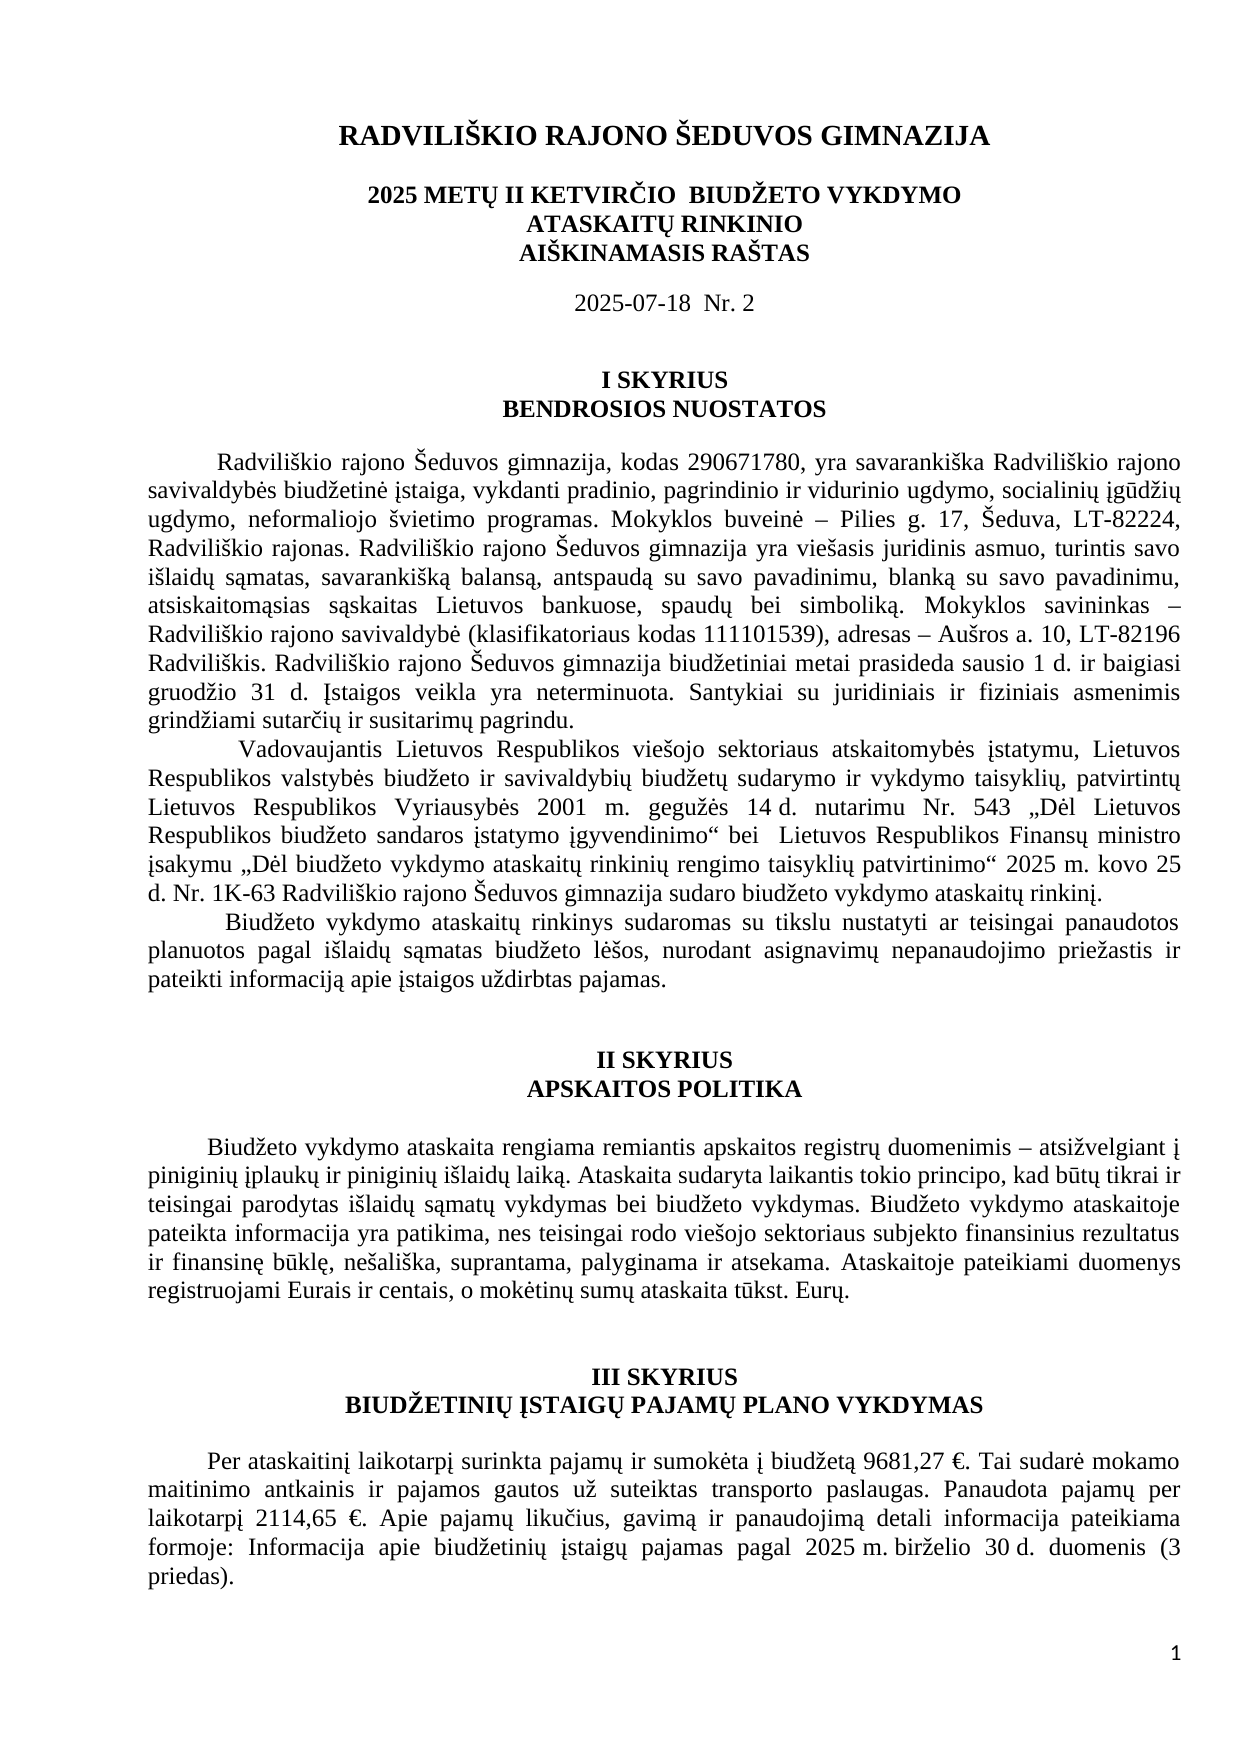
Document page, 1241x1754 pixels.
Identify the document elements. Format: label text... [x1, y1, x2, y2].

text 2025 METŲ II KETVIRČIO BIUDŽETO VYKDYMO [148, 180, 1181, 209]
text Per ataskaitinį laikotarpį surinkta pajamų ir sumokėta į biudžetą 9681,27 €. Tai sudarė mokamo maitinimo antkainis ir pajamos gautos už suteiktas transporto paslaugas. Panaudota pajamų per laikotarpį 2114,65 €. Apie pajamų likučius, gavimą ir panaudojimą detali informacija pateikiama formoje: Informacija apie biudžetinių įstaigų pajamas pagal 2025 m. birželio 30 d. duomenis (3 priedas). [148, 1446, 1181, 1589]
text 2025-07-18 Nr. 2 [148, 288, 1181, 317]
text ATASKAITŲ RINKINIO [148, 209, 1181, 238]
text Biudžeto vykdymo ataskaitų rinkinys sudaromas su tikslu nustatyti ar teisingai panaudotos planuotos pagal išlaidų sąmatas biudžeto lėšos, nurodant asignavimų nepanaudojimo priežastis ir pateikti informaciją apie įstaigos uždirbtas pajamas. [148, 907, 1181, 993]
text BIUDŽETINIŲ ĮSTAIGŲ PAJAMŲ PLANO VYKDYMAS [148, 1391, 1181, 1419]
text Radviliškio rajono Šeduvos gimnazija, kodas 290671780, yra savarankiška Radviliškio rajono savivaldybės biudžetinė įstaiga, vykdanti pradinio, pagrindinio ir vidurinio ugdymo, socialinių įgūdžių ugdymo, neformaliojo švietimo programas. Mokyklos buveinė – Pilies g. 17, Šeduva, LT-82224, Radviliškio rajonas. Radviliškio rajono Šeduvos gimnazija yra viešasis juridinis asmuo, turintis savo išlaidų sąmatas, savarankišką balansą, antspaudą su savo pavadinimu, blanką su savo pavadinimu, atsiskaitomąsias sąskaitas Lietuvos bankuose, spaudų bei simboliką. Mokyklos savininkas – Radviliškio rajono savivaldybė (klasifikatoriaus kodas 111101539), adresas – Aušros a. 10, LT-82196 Radviliškis. Radviliškio rajono Šeduvos gimnazija biudžetiniai metai prasideda sausio 1 d. ir baigiasi gruodžio 31 d. Įstaigos veikla yra neterminuota. Santykiai su juridiniais ir fiziniais asmenimis grindžiami sutarčių ir susitarimų pagrindu. [148, 447, 1181, 734]
text AIŠKINAMASIS RAŠTAS [148, 238, 1181, 267]
text RADVILIŠKIO RAJONO ŠEDUVOS GIMNAZIJA [148, 118, 1181, 152]
text Vadovaujantis Lietuvos Respublikos viešojo sektoriaus atskaitomybės įstatymu, Lietuvos Respublikos valstybės biudžeto ir savivaldybių biudžetų sudarymo ir vykdymo taisyklių, patvirtintų Lietuvos Respublikos Vyriausybės 2001 m. gegužės 14 d. nutarimu Nr. 543 „Dėl Lietuvos Respublikos biudžeto sandaros įstatymo įgyvendinimo“ bei Lietuvos Respublikos Finansų ministro įsakymu „Dėl biudžeto vykdymo ataskaitų rinkinių rengimo taisyklių patvirtinimo“ 2025 m. kovo 25 d. Nr. 1K-63 Radviliškio rajono Šeduvos gimnazija sudaro biudžeto vykdymo ataskaitų rinkinį. [148, 734, 1181, 907]
text Apskaitos politika [148, 1074, 1181, 1103]
text III SKYRIUS [148, 1362, 1181, 1391]
text Biudžeto vykdymo ataskaita rengiama remiantis apskaitos registrų duomenimis – atsižvelgiant į piniginių įplaukų ir piniginių išlaidų laiką. Ataskaita sudaryta laikantis tokio principo, kad būtų tikrai ir teisingai parodytas išlaidų sąmatų vykdymas bei biudžeto vykdymas. Biudžeto vykdymo ataskaitoje pateikta informacija yra patikima, nes teisingai rodo viešojo sektoriaus subjekto finansinius rezultatus ir finansinę būklę, nešališka, suprantama, palyginama ir atsekama. Ataskaitoje pateikiami duomenys registruojami Eurais ir centais, o mokėtinų sumų ataskaita tūkst. Eurų. [148, 1132, 1181, 1304]
text II skyrius [148, 1046, 1181, 1074]
text I SKYRIUS [148, 365, 1181, 394]
text BENDROSIOS NUOSTATOS [148, 394, 1181, 423]
